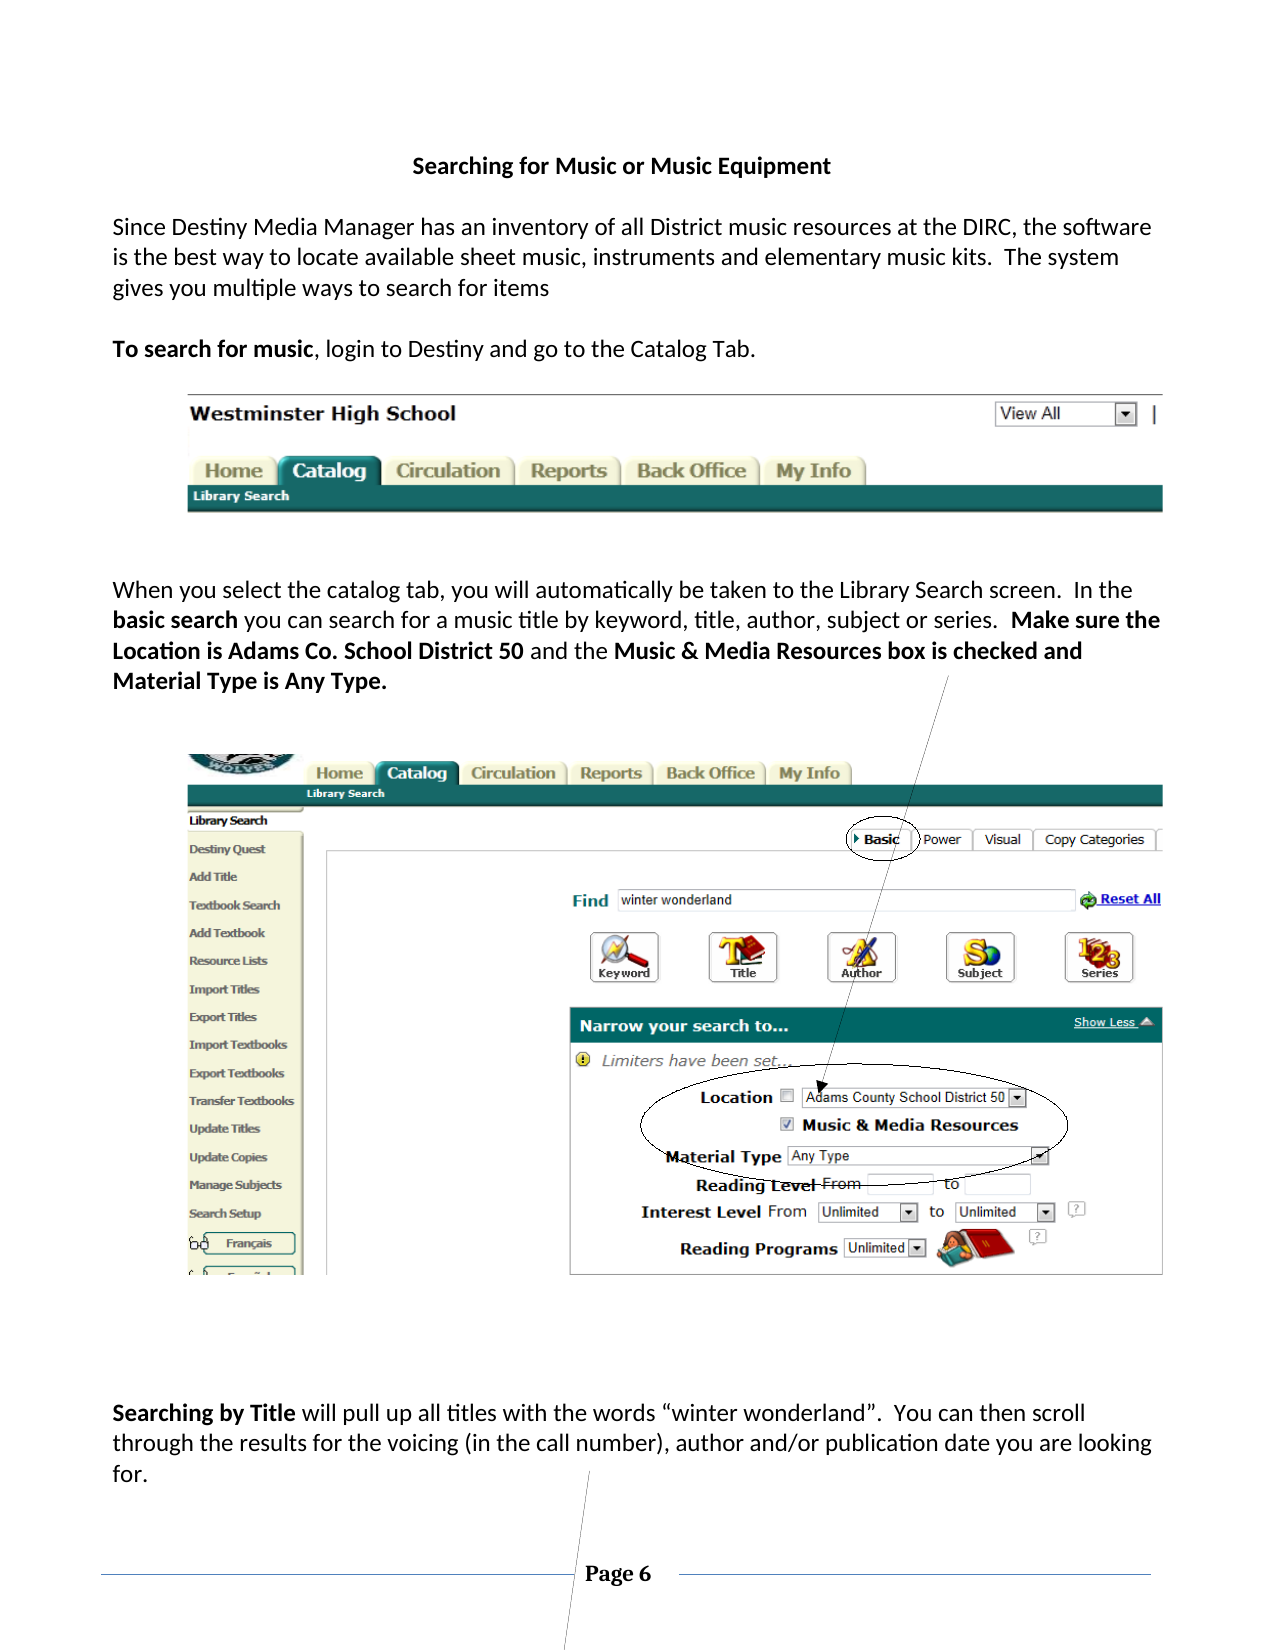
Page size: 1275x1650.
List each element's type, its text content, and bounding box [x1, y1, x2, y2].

list When you select the catalog tab, you will automatically be taken to the Library Search screen. In the basic search you can search for a music title by keyword, title, author, subject or series. Make sure the Location is Adams Co. School District 50 and the Music & Media Resources box is checked and Material Type is Any Type. [112, 574, 1162, 696]
text Searching for Music or Music Equipment [337, 150, 1162, 181]
picture [187, 394, 1163, 513]
list To search for music, login to Destiny and go to the Catalog Tab. [112, 333, 1162, 364]
list Since Destiny Media Manager has an inventory of all District music resources at the DIRC, the software is the best way to locate available sheet music, instruments and elementary music kits. The system gives you multiple ways to search for items [112, 211, 1162, 303]
text Searching by Title will pull up all titles with the words “winter wonderland”. You can then scroll through the results for the voicing (in the call number), author and/or publication date you are looking for. [112, 1397, 1162, 1488]
picture [187, 754, 1163, 1275]
